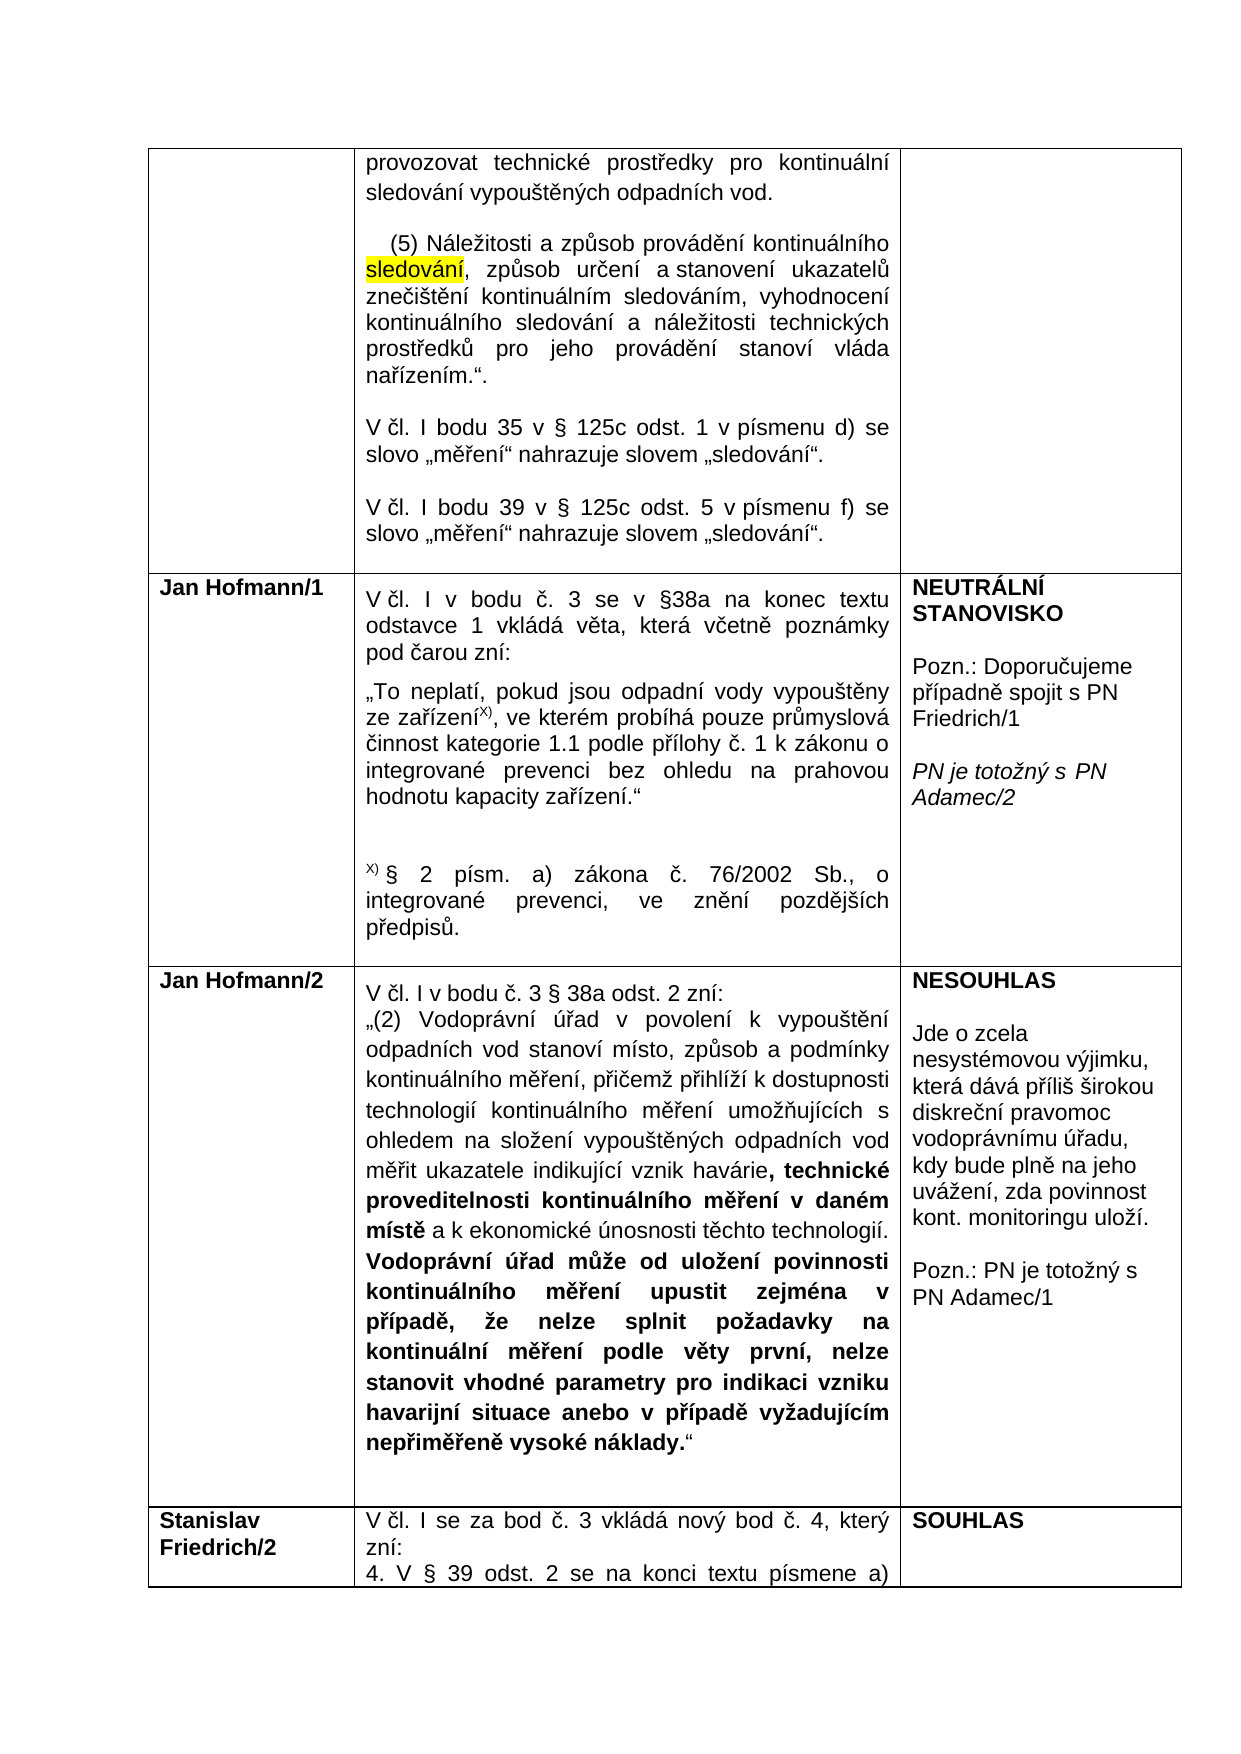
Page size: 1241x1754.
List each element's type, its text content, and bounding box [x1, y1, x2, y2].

table_cell V čl. I v bodu č. 3 § 38a odst. 2 zní: „(2) Vodoprávní úřad v povolení k vypouštění odpadních vod stanoví místo, způsob a podmínky kontinuálního měření, přičemž přihlíží k dostupnosti technologií kontinuálního měření umožňujících s ohledem na složení vypouštěných odpadních vod měřit ukazatele indikující vznik havárie, technické proveditelnosti kontinuálního měření v daném místě a k ekonomické únosnosti těchto technologií. Vodoprávní úřad může od uložení povinnosti kontinuálního měření upustit zejména v případě, že nelze splnit požadavky na kontinuální měření podle věty první, nelze stanovit vhodné parametry pro indikaci vzniku havarijní situace anebo v případě vyžadujícím nepřiměřeně vysoké náklady.“ [355, 967, 900, 1506]
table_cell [149, 1508, 354, 1586]
table_cell SOUHLAS [901, 1508, 1181, 1586]
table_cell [355, 1508, 900, 1586]
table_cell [149, 149, 354, 572]
table_cell V čl. I v bodu č. 3 se v §38a na konec textu odstavce 1 vkládá věta, která včetně poznámky pod čarou zní: „To neplatí, pokud jsou odpadní vody vypouštěny ze zařízeníX), ve kterém probíhá pouze průmyslová činnost kategorie 1.1 podle přílohy č. 1 k zákonu o integrované prevenci bez ohledu na prahovou hodnotu kapacity zařízení.“ X) § 2 písm. a) zákona č. 76/2002 Sb., o integrované prevenci, ve znění pozdějších předpisů. [355, 574, 900, 966]
table_cell Jan Hofmann/2 [149, 967, 354, 1506]
table_cell NESOUHLAS Jde o zcela nesystémovou výjimku, která dává příliš širokou diskreční pravomoc vodoprávnímu úřadu, kdy bude plně na jeho uvážení, zda povinnost kont. monitoringu uloží. Pozn.: PN je totožný s PN Adamec/1 [901, 967, 1181, 1506]
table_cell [901, 149, 1181, 572]
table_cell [355, 149, 900, 572]
table_cell NEUTRÁLNÍ STANOVISKO Pozn.: Doporučujeme případně spojit s PN Friedrich/1 PN je totožný s PN Adamec/2 [901, 574, 1181, 966]
table_cell Jan Hofmann/1 [149, 574, 354, 966]
